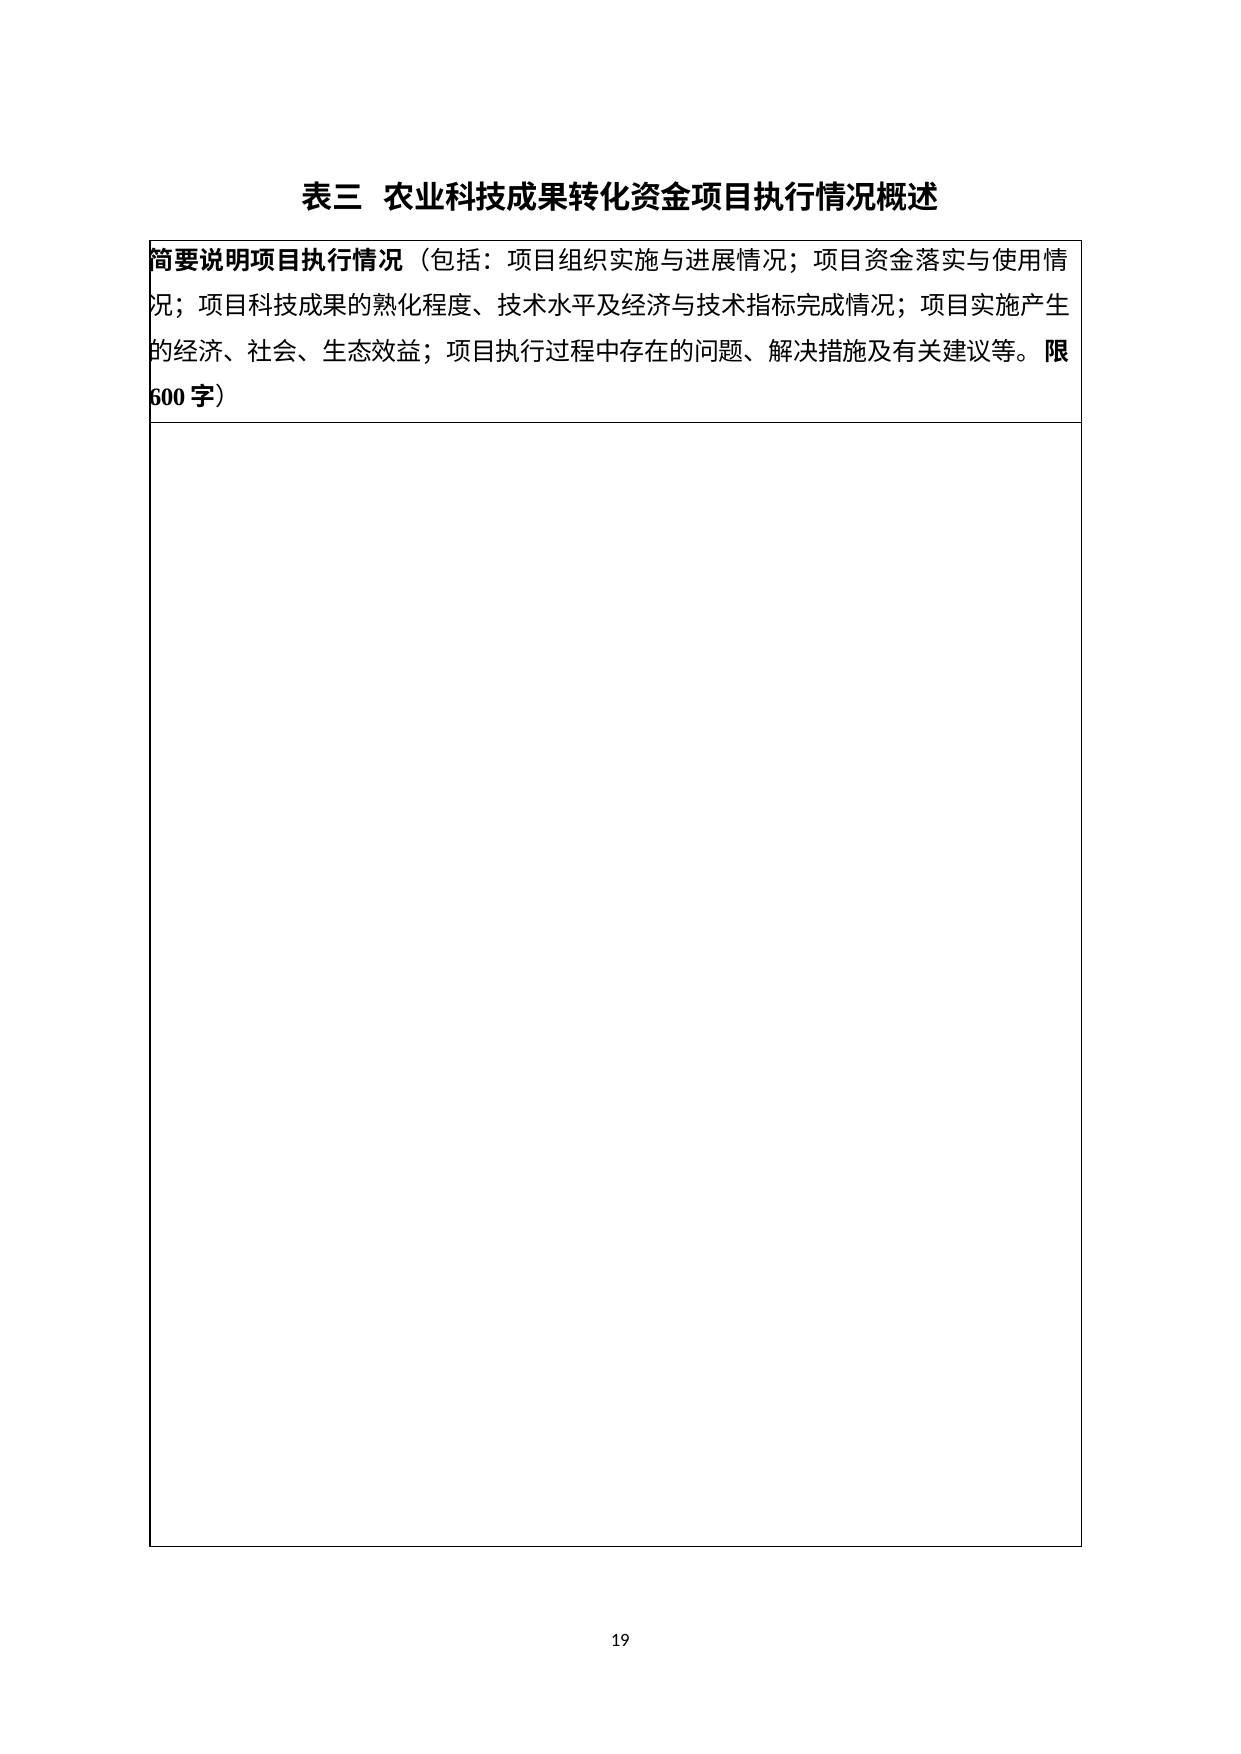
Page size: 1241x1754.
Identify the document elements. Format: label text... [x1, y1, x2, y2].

table_header 简要说明项目执行情况（包括：项目组织实施与进展情况；项目资金落实与使用情况；项目科技成果的熟化程度、技术水平及经济与技术指标完成情况；项目实施产生的经济、社会、生态效益；项目执行过程中存在的问题、解决措施及有关建议等。限600字） [151, 241, 1081, 422]
text 表三 农业科技成果转化资金项目执行情况概述 [187, 162, 1053, 227]
table_cell [151, 423, 1081, 1546]
